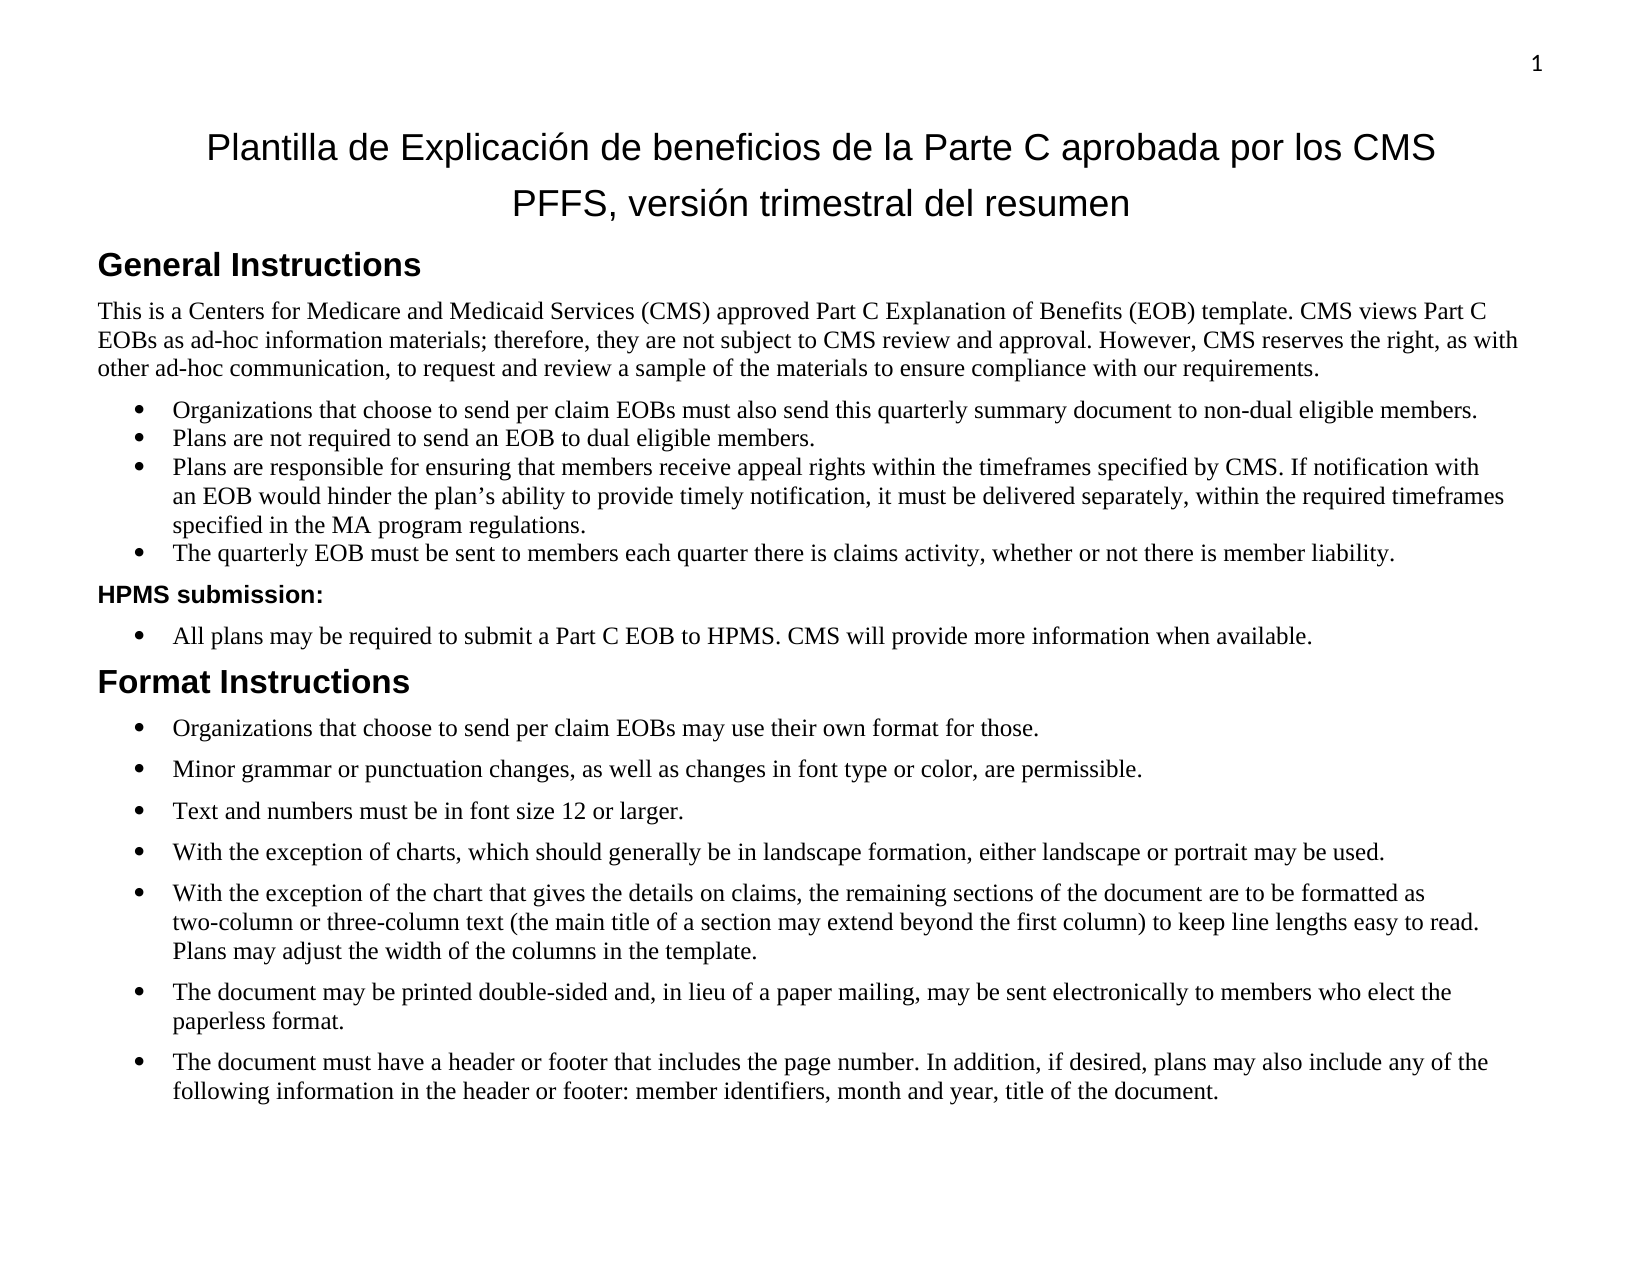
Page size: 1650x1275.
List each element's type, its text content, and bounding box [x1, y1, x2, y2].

list With the exception of charts, which should generally be in landscape formation, either landscape or portrait may be used. [135, 837, 1544, 866]
list All plans may be required to submit a Part C EOB to HPMS. CMS will provide more information when available. [135, 621, 1544, 650]
list The document may be printed double-sided and, in lieu of a paper mailing, may be sent electronically to members who elect the paperless format. [135, 977, 1544, 1034]
subtitle Format Instructions [97, 662, 1544, 701]
list The quarterly EOB must be sent to members each quarter there is claims activity, whether or not there is member liability. [135, 538, 1544, 567]
list Organizations that choose to send per claim EOBs may use their own format for those. [135, 713, 1544, 742]
text HPMS submission: [97, 580, 1544, 608]
list Organizations that choose to send per claim EOBs must also send this quarterly summary document to non-dual eligible members. [135, 395, 1544, 423]
text PFFS, versión trimestral del resumen [97, 181, 1544, 224]
text This is a Centers for Medicare and Medicaid Services (CMS) approved Part C Explanation of Benefits (EOB) template. CMS views Part C EOBs as ad-hoc information materials; therefore, they are not subject to CMS review and approval. However, CMS reserves the right, as with other ad-hoc communication, to request and review a sample of the materials to ensure compliance with our requirements. [97, 296, 1544, 382]
subtitle General Instructions [97, 245, 1544, 283]
list Text and numbers must be in font size 12 or larger. [135, 796, 1544, 824]
list Plans are not required to send an EOB to dual eligible members. [135, 423, 1544, 452]
list Minor grammar or punctuation changes, as well as changes in font type or color, are permissible. [135, 754, 1544, 783]
list The document must have a header or footer that includes the page number. In addition, if desired, plans may also include any of the following information in the header or footer: member identifiers, month and year, title of the document. [135, 1047, 1544, 1104]
title Plantilla de Explicación de beneficios de la Parte C aprobada por los CMS [97, 126, 1544, 169]
list With the exception of the chart that gives the details on claims, the remaining sections of the document are to be formatted as two-column or three-column text (the main title of a section may extend beyond the first column) to keep line lengths easy to read. Plans may adjust the width of the columns in the template. [135, 878, 1544, 964]
list Plans are responsible for ensuring that members receive appeal rights within the timeframes specified by CMS. If notification with an EOB would hinder the plan’s ability to provide timely notification, it must be delivered separately, within the required timeframes specified in the MA program regulations. [135, 452, 1544, 538]
